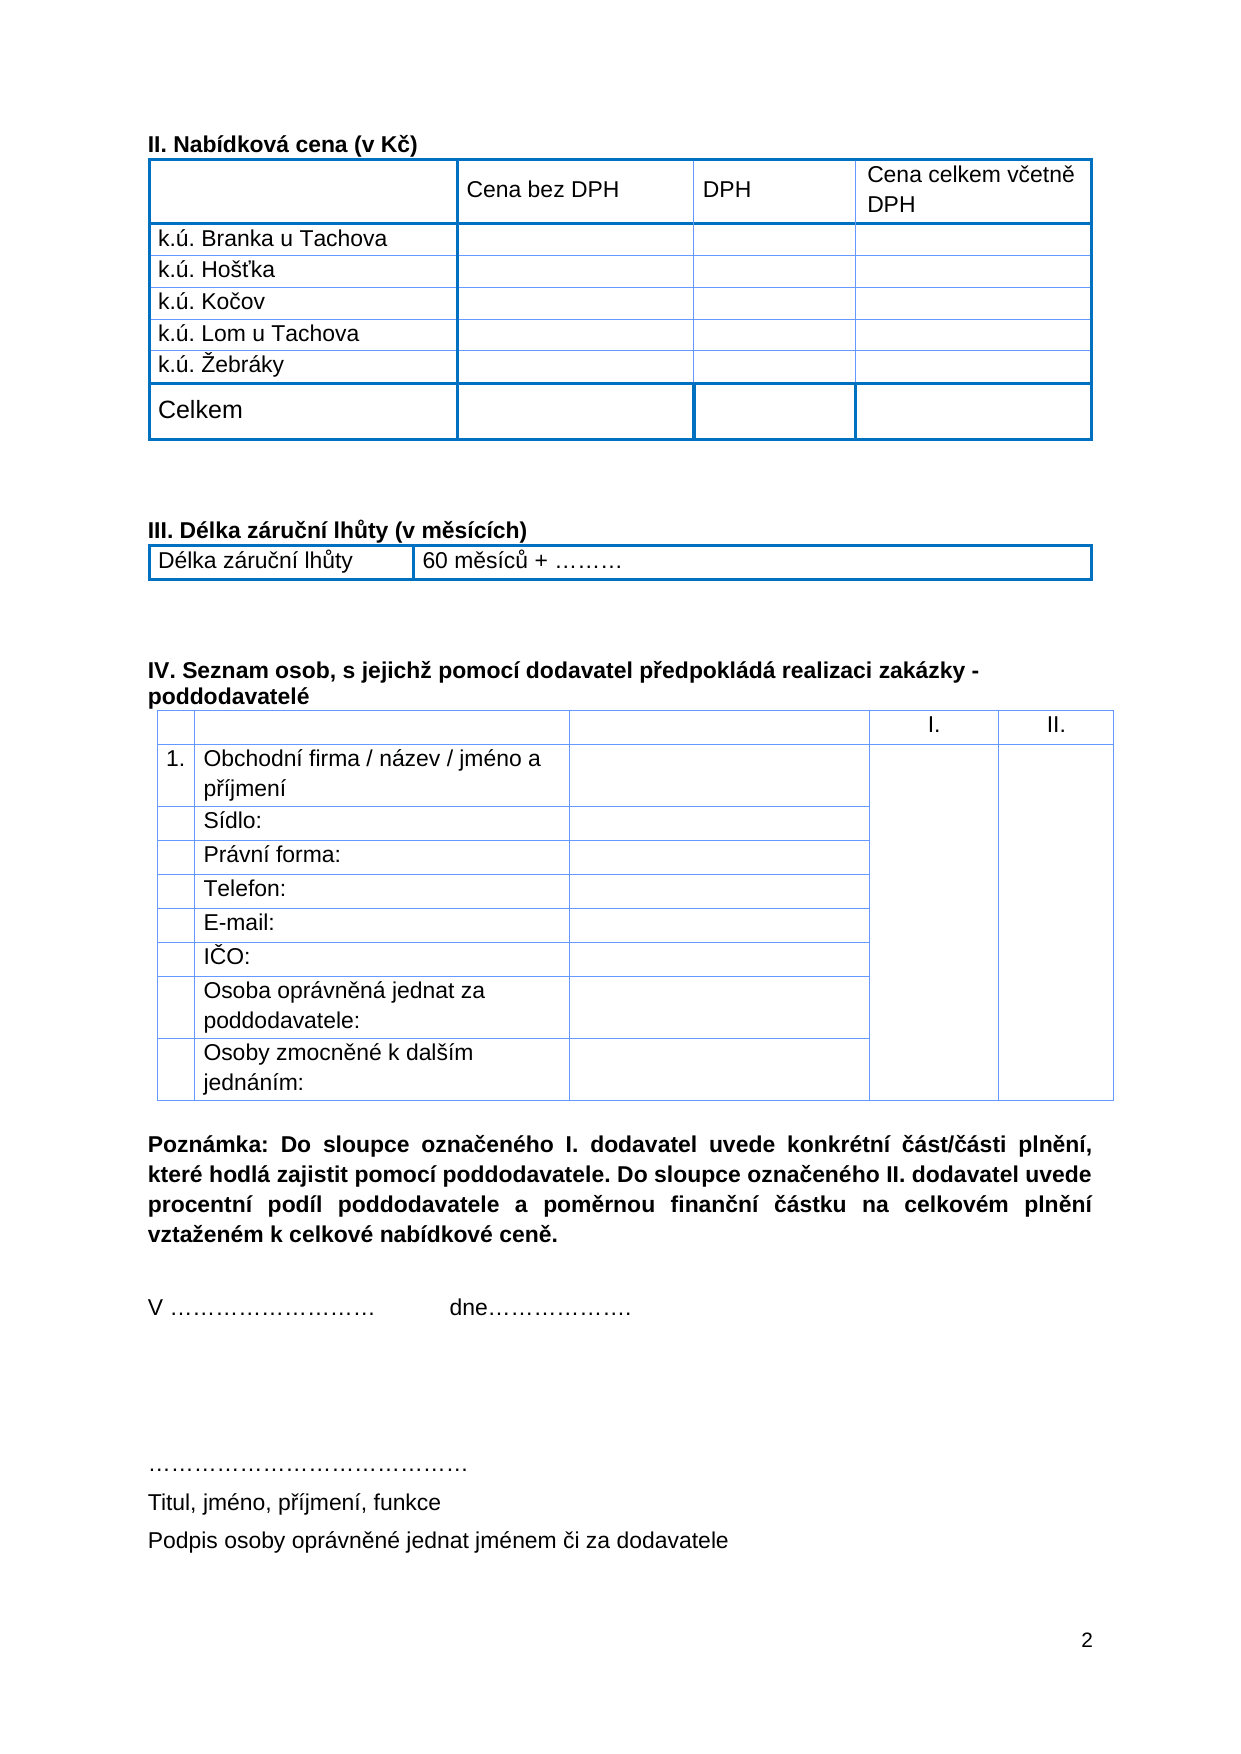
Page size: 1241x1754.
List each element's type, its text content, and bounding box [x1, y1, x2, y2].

table_cell 1. [158, 745, 194, 806]
table_cell [570, 745, 869, 806]
table_cell k.ú. Branka u Tachova [151, 225, 456, 255]
text III. Délka záruční lhůty (v měsících) [148, 517, 1093, 544]
text Podpis osoby oprávněné jednat jménem či za dodavatele [148, 1527, 1093, 1554]
table_cell [696, 385, 854, 438]
table_cell [459, 288, 693, 319]
table_cell [158, 1039, 194, 1099]
table_cell [570, 807, 869, 839]
table_header I. [870, 711, 998, 744]
table_cell [570, 943, 869, 976]
table_cell [459, 320, 693, 350]
text Poznámka: Do sloupce označeného I. dodavatel uvede konkrétní část/části plnění, které hodlá zajistit pomocí poddodavatele. Do sloupce označeného II. dodavatel uvede procentní podíl poddodavatele a poměrnou finanční částku na celkovém plnění vztaženém k celkové nabídkové ceně. [148, 1131, 1093, 1248]
table_header II. [999, 711, 1113, 744]
table_cell [158, 943, 194, 976]
table_cell Celkem [151, 385, 456, 438]
text Titul, jméno, příjmení, funkce [148, 1489, 1093, 1515]
table_cell k.ú. Kočov [151, 288, 456, 319]
table_cell [570, 841, 869, 874]
table_cell [856, 256, 1090, 287]
table_cell [856, 351, 1090, 382]
table_cell [570, 977, 869, 1038]
table_header Cena bez DPH [459, 161, 693, 222]
table_cell [459, 385, 692, 438]
table_cell [459, 225, 693, 255]
table_cell [857, 385, 1090, 438]
table_cell [694, 225, 855, 255]
table_cell Obchodní firma / název / jméno a příjmení [195, 745, 569, 806]
table_cell [694, 288, 855, 319]
table_cell [570, 1039, 869, 1099]
table_cell Osoba oprávněná jednat za poddodavatele: [195, 977, 569, 1038]
text II. Nabídková cena (v Kč) [148, 131, 1093, 158]
table_cell k.ú. Lom u Tachova [151, 320, 456, 350]
table_cell [158, 875, 194, 908]
table_cell IČO: [195, 943, 569, 976]
table_header [195, 711, 569, 744]
table_cell [999, 745, 1113, 1099]
table_cell [856, 288, 1090, 319]
table_cell [158, 841, 194, 874]
table_cell Telefon: [195, 875, 569, 908]
table_cell [570, 909, 869, 942]
table_cell E-mail: [195, 909, 569, 942]
table_cell [158, 977, 194, 1038]
text V ……………………… dne………………. [148, 1294, 1093, 1321]
text …………………………………… [148, 1450, 1093, 1476]
table_cell [459, 351, 693, 382]
text IV. Seznam osob, s jejichž pomocí dodavatel předpokládá realizaci zakázky - poddodavatelé [148, 657, 1093, 709]
table_cell [459, 256, 693, 287]
table_header [158, 711, 194, 744]
table_cell k.ú. Hošťka [151, 256, 456, 287]
table_header [570, 711, 869, 744]
table_header 60 měsíců + ……… [415, 547, 1090, 577]
table_cell Právní forma: [195, 841, 569, 874]
table_header Cena celkem včetně DPH [856, 161, 1090, 222]
table_cell [158, 909, 194, 942]
table_cell Osoby zmocněné k dalším jednáním: [195, 1039, 569, 1099]
table_header Délka záruční lhůty [151, 547, 412, 577]
table_cell [694, 351, 855, 382]
table_cell [158, 807, 194, 839]
table_cell [570, 875, 869, 908]
table_cell [856, 225, 1090, 255]
table_cell Sídlo: [195, 807, 569, 839]
table_cell [856, 320, 1090, 350]
table_cell [870, 745, 998, 1099]
table_cell [694, 256, 855, 287]
table_cell [694, 320, 855, 350]
table_header [151, 161, 456, 222]
table_cell k.ú. Žebráky [151, 351, 456, 382]
table_header DPH [694, 161, 855, 222]
